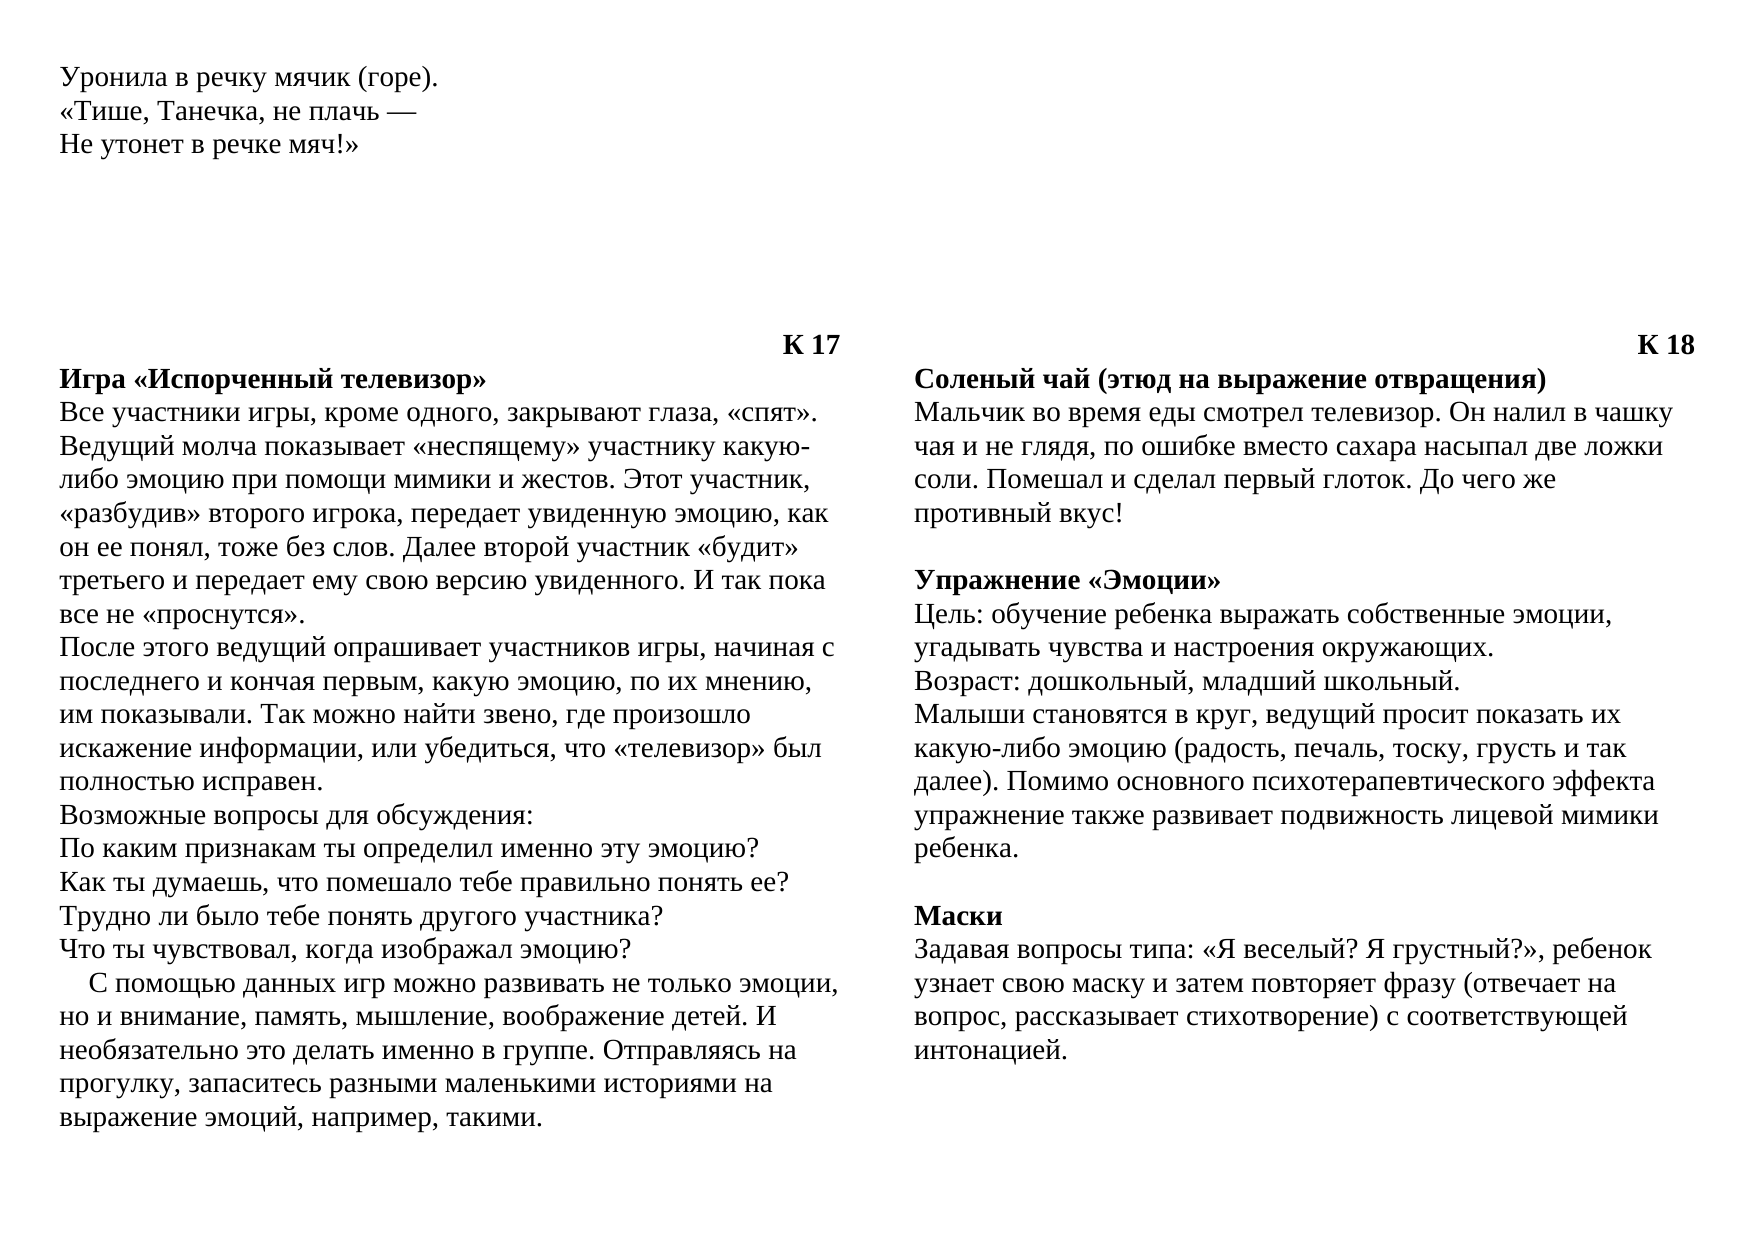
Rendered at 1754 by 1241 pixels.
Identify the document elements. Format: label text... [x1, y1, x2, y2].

text «Тише, Танечка, не плачь — [59, 93, 840, 126]
text Уронила в речку мячик (горе). [59, 59, 840, 93]
text Что ты чувствовал, когда изображал эмоцию? [59, 931, 840, 965]
text С помощью данных игр можно развивать не только эмоции, но и внимание, память, мышление, воображение детей. И необязательно это делать именно в группе. Отправляясь на прогулку, запаситесь разными маленькими историями на выражение эмоций, например, такими. [59, 965, 840, 1132]
text Упражнение «Эмоции» [914, 562, 1695, 596]
text По каким признакам ты определил именно эту эмоцию? [59, 831, 840, 864]
text Возраст: дошкольный, младший школьный. [914, 663, 1695, 696]
text Трудно ли было тебе понять другого участника? [59, 898, 840, 931]
text Мальчик во время еды смотрел телевизор. Он налил в чашку чая и не глядя, по ошибке вместо сахара насыпал две ложки соли. Помешал и сделал первый глоток. До чего же противный вкус! [914, 394, 1695, 529]
text К 17 [59, 327, 840, 361]
text После этого ведущий опрашивает участников игры, начиная с последнего и кончая первым, какую эмоцию, по их мнению, им показывали. Так можно найти звено, где произошло искажение информации, или убедиться, что «телевизор» был полностью исправен. [59, 629, 840, 797]
text Игра «Испорченный телевизор» [59, 361, 840, 394]
text Все участники игры, кроме одного, закрывают глаза, «спят». Ведущий молча показывает «неспящему» участнику какую-либо эмоцию при помощи мимики и жестов. Этот участник, «разбудив» второго игрока, передает увиденную эмоцию, как он ее понял, тоже без слов. Далее второй участник «будит» третьего и передает ему свою версию увиденного. И так пока все не «проснутся». [59, 394, 840, 629]
text Цель: обучение ребенка выражать собственные эмоции, угадывать чувства и настроения окружающих. [914, 596, 1695, 663]
text Задавая вопросы типа: «Я веселый? Я грустный?», ребенок узнает свою маску и затем повторяет фразу (отвечает на вопрос, рассказывает стихотворение) с соответствующей интонацией. [914, 931, 1695, 1065]
text Не утонет в речке мяч!» [59, 126, 840, 160]
text Малыши становятся в круг, ведущий просит показать их какую-либо эмоцию (радость, печаль, тоску, грусть и так далее). Помимо основного психотерапевтического эффекта упражнение также развивает подвижность лицевой мимики ребенка. [914, 696, 1695, 864]
text К 18 [914, 327, 1695, 361]
text Маски [914, 898, 1695, 931]
text Как ты думаешь, что помешало тебе правильно понять ее? [59, 864, 840, 898]
text Возможные вопросы для обсуждения: [59, 797, 840, 831]
text Соленый чай (этюд на выражение отвращения) [914, 361, 1695, 394]
